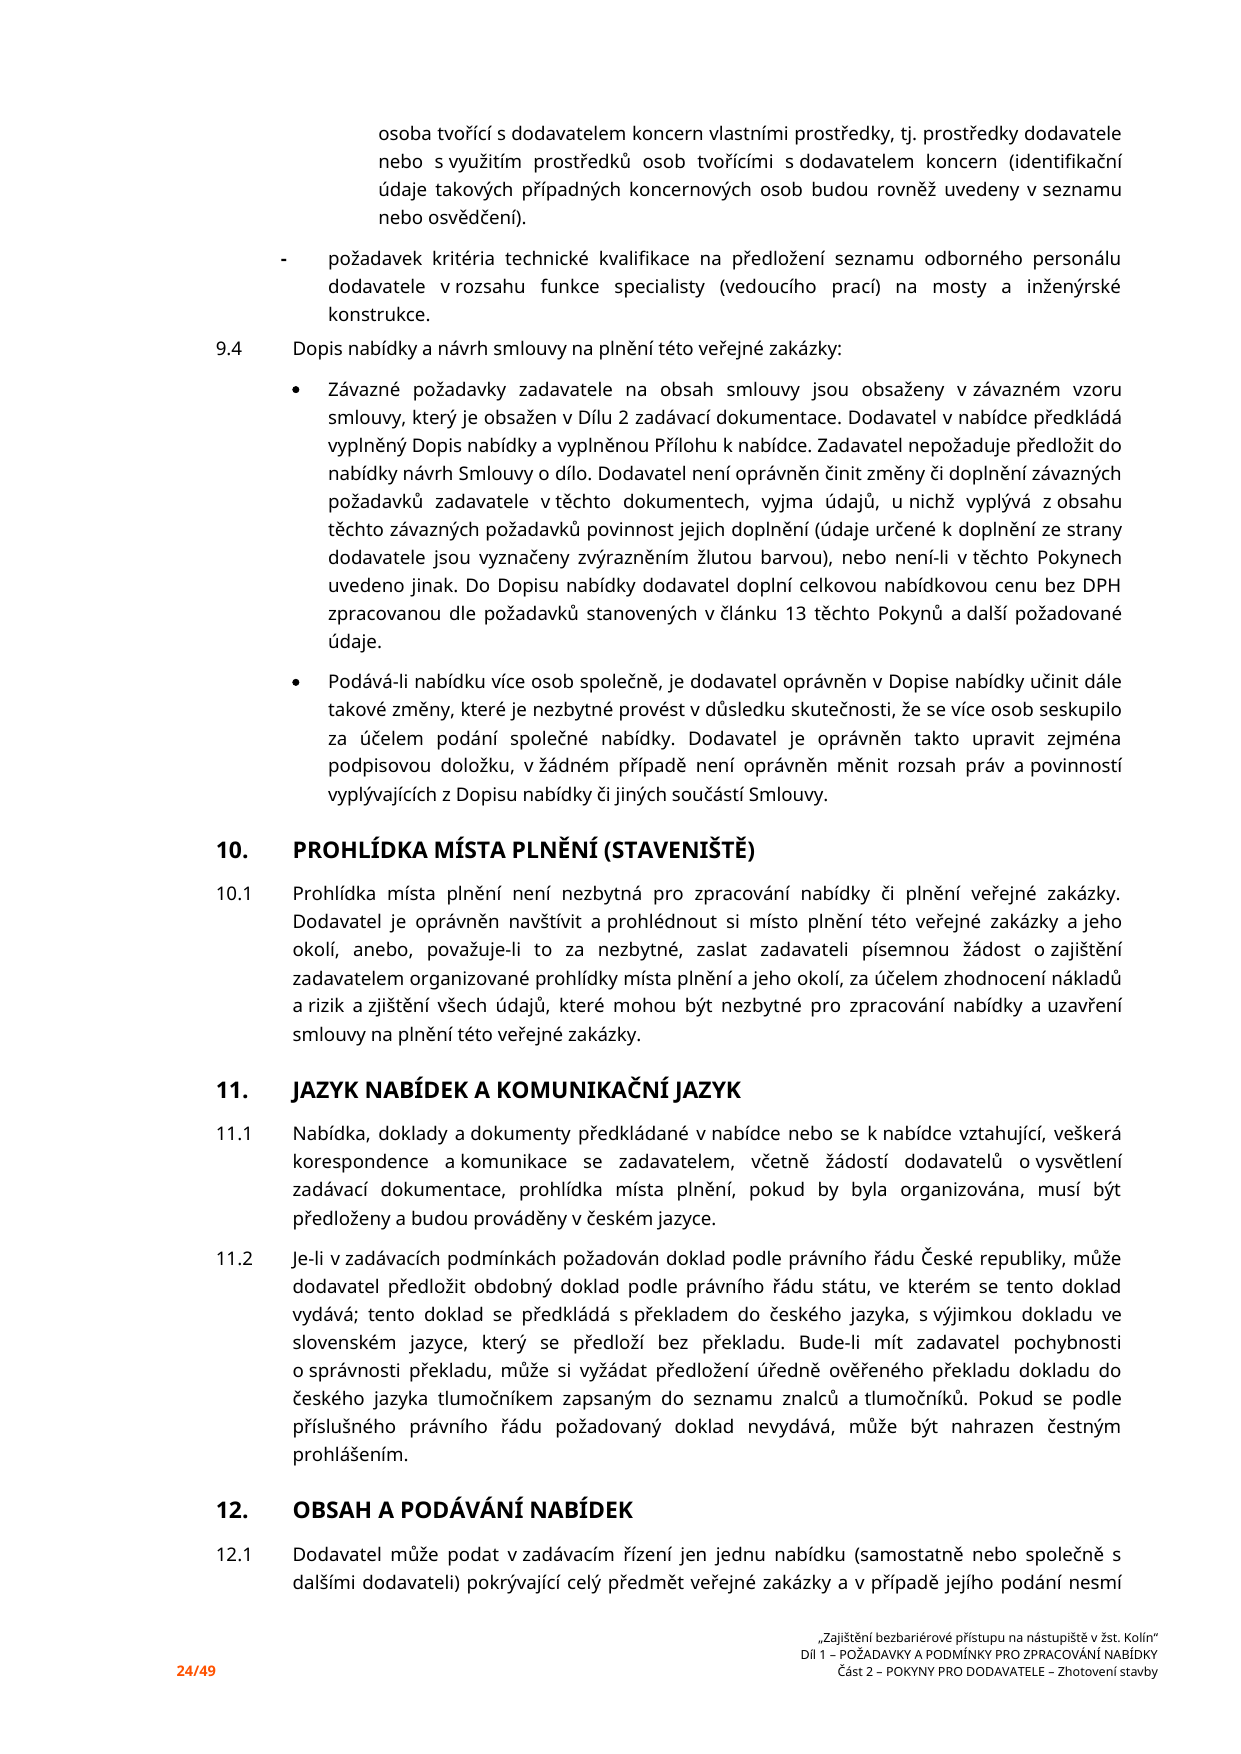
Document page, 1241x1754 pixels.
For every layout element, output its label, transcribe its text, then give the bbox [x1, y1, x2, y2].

text Podává-li nabídku více osob společně, je dodavatel oprávněn v Dopise nabídky učinit dále takové změny, které je nezbytné provést v důsledku skutečnosti, že se více osob seskupilo za účelem podání společné nabídky. Dodavatel je oprávněn takto upravit zejména podpisovou doložku, v žádném případě není oprávněn měnit rozsah práv a povinností vyplývajících z Dopisu nabídky či jiných součástí Smlouvy. [292, 669, 1122, 806]
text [216, 1541, 1122, 1595]
text Prohlídka místa plnění není nezbytná pro zpracování nabídky či plnění veřejné zakázky. Dodavatel je oprávněn navštívit a prohlédnout si místo plnění této veřejné zakázky a jeho okolí, anebo, považuje-li to za nezbytné, zaslat zadavateli písemnou žádost o zajištění zadavatelem organizované prohlídky místa plnění a jeho okolí, za účelem zhodnocení nákladů a rizik a zjištění všech údajů, které mohou být nezbytné pro zpracování nabídky a uzavření smlouvy na plnění této veřejné zakázky. [216, 881, 1122, 1046]
text Nabídka, doklady a dokumenty předkládané v nabídce nebo se k nabídce vztahující, veškerá korespondence a komunikace se zadavatelem, včetně žádostí dodavatelů o vysvětlení zadávací dokumentace, prohlídka místa plnění, pokud by byla organizována, musí být předloženy a budou prováděny v českém jazyce. [216, 1121, 1122, 1230]
text Závazné požadavky zadavatele na obsah smlouvy jsou obsaženy v závazném vzoru smlouvy, který je obsažen v Dílu 2 zadávací dokumentace. Dodavatel v nabídce předkládá vyplněný Dopis nabídky a vyplněnou Přílohu k nabídce. Zadavatel nepožaduje předložit do nabídky návrh Smlouvy o dílo. Dodavatel není oprávněn činit změny či doplnění závazných požadavků zadavatele v těchto dokumentech, vyjma údajů, u nichž vyplývá z obsahu těchto závazných požadavků povinnost jejich doplnění (údaje určené k doplnění ze strany dodavatele jsou vyznačeny zvýrazněním žlutou barvou), nebo není-li v těchto Pokynech uvedeno jinak. Do Dopisu nabídky dodavatel doplní celkovou nabídkovou cenu bez DPH zpracovanou dle požadavků stanovených v článku 13 těchto Pokynů a další požadované údaje. [292, 376, 1122, 654]
text požadavek kritéria technické kvalifikace na předložení seznamu odborného personálu dodavatele v rozsahu funkce specialisty (vedoucího prací) na mosty a inženýrské konstrukce. [281, 245, 1122, 327]
text OBSAH a PODÁVÁNÍ NABÍDEK [216, 1494, 1122, 1526]
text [378, 121, 1122, 230]
text Dopis nabídky a návrh smlouvy na plnění této veřejné zakázky: [216, 336, 1122, 361]
text JAZYK NABÍDEK A KOMUNIKAČNÍ JAZYK [216, 1074, 1122, 1105]
text Je-li v zadávacích podmínkách požadován doklad podle právního řádu České republiky, může dodavatel předložit obdobný doklad podle právního řádu státu, ve kterém se tento doklad vydává; tento doklad se předkládá s překladem do českého jazyka, s výjimkou dokladu ve slovenském jazyce, který se předloží bez překladu. Bude-li mít zadavatel pochybnosti o správnosti překladu, může si vyžádat předložení úředně ověřeného překladu dokladu do českého jazyka tlumočníkem zapsaným do seznamu znalců a tlumočníků. Pokud se podle příslušného právního řádu požadovaný doklad nevydává, může být nahrazen čestným prohlášením. [216, 1245, 1122, 1467]
text PROHLÍDKA MÍSTA PLNĚNÍ (STAVENIŠTĚ) [216, 834, 1122, 865]
